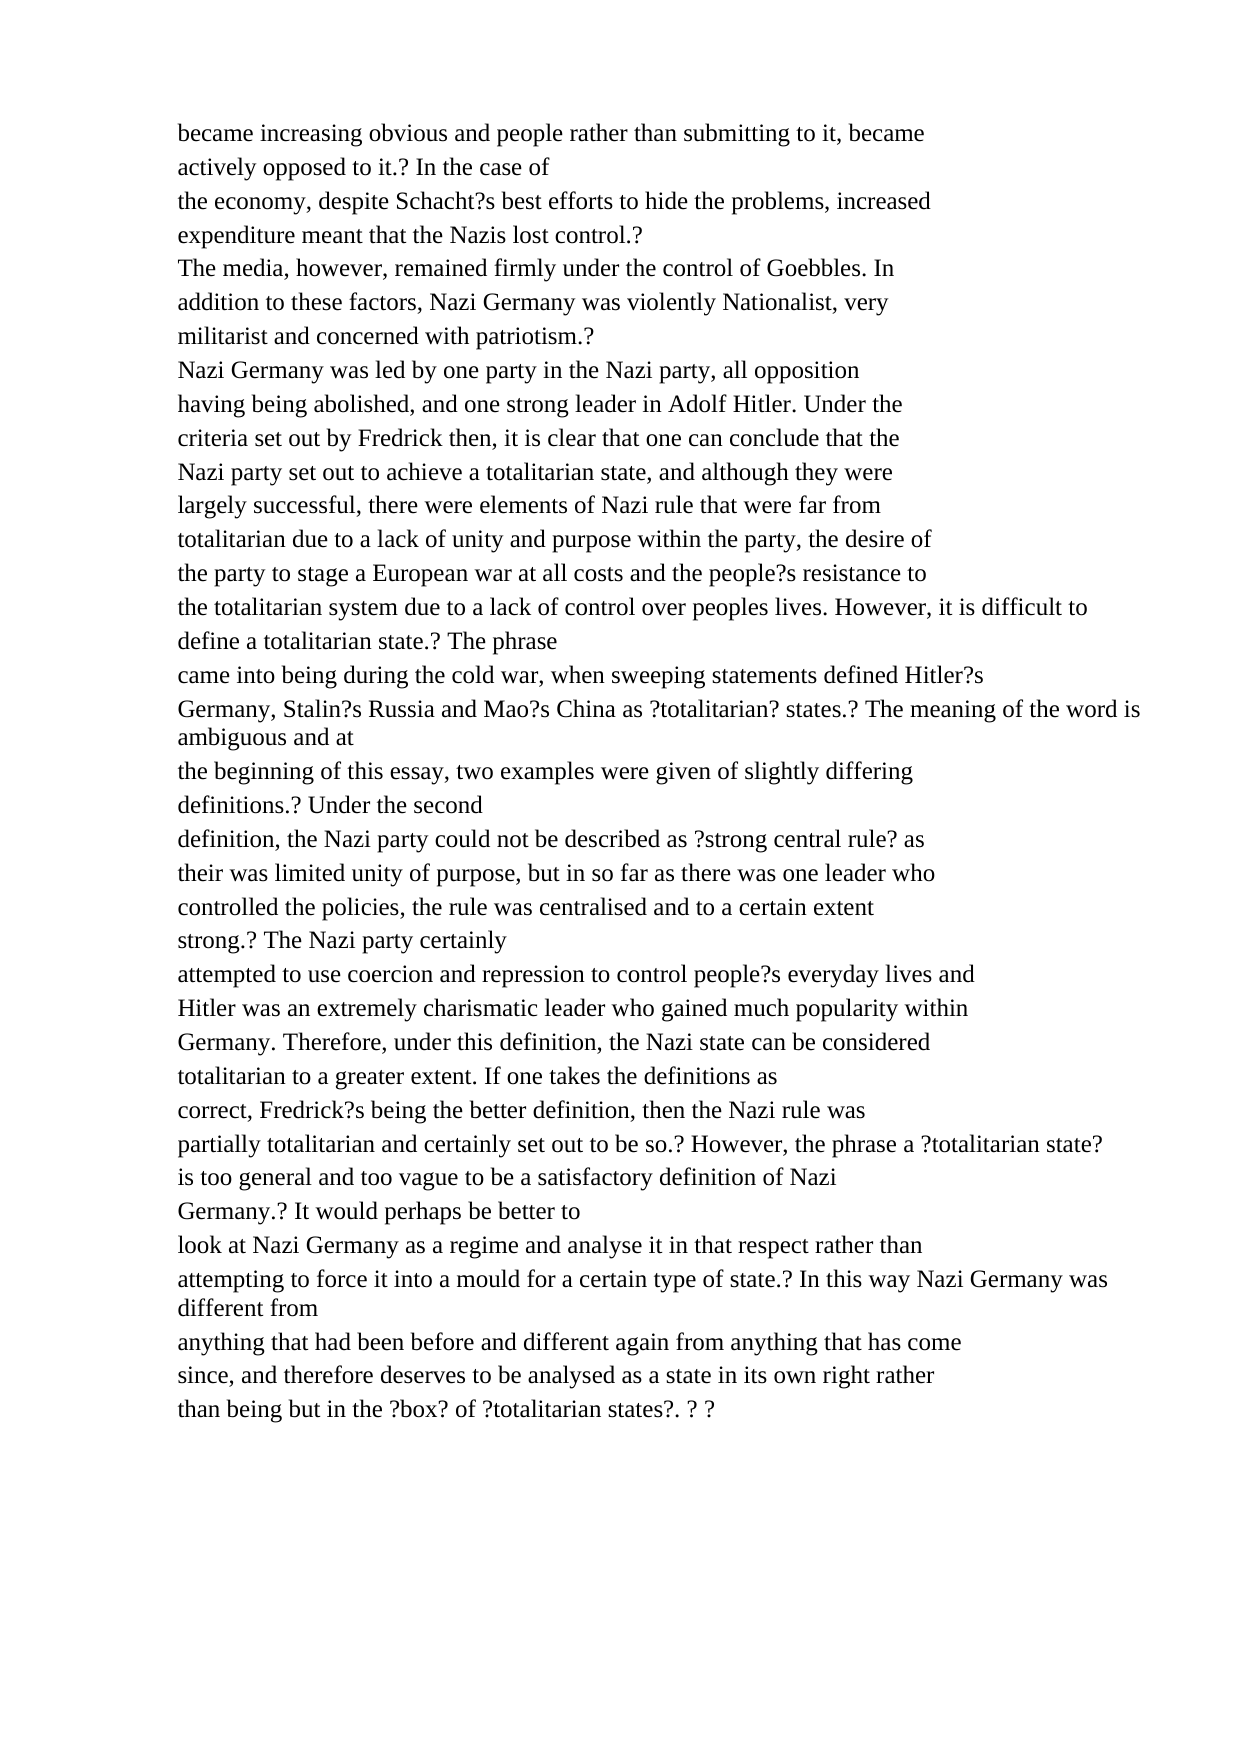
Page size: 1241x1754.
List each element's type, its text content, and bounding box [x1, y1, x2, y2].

text attempting to force it into a mould for a certain type of state.? In this way Nazi Germany was different from [177, 1264, 1152, 1322]
text than being but in the ?box? of ?totalitarian states?. ? ? [177, 1394, 1152, 1423]
text Germany, Stalin?s Russia and Mao?s China as ?totalitarian? states.? The meaning of the word is ambiguous and at [177, 694, 1152, 751]
text the totalitarian system due to a lack of control over peoples lives. However, it is difficult to [177, 592, 1152, 621]
text define a totalitarian state.? The phrase [177, 626, 1152, 655]
text their was limited unity of purpose, but in so far as there was one leader who [177, 858, 1152, 887]
text actively opposed to it.? In the case of [177, 152, 1152, 181]
text Germany.? It would perhaps be better to [177, 1196, 1152, 1225]
text became increasing obvious and people rather than submitting to it, became [177, 118, 1152, 147]
text Germany. Therefore, under this definition, the Nazi state can be considered [177, 1027, 1152, 1056]
text Nazi party set out to achieve a totalitarian state, and although they were [177, 457, 1152, 485]
text the economy, despite Schacht?s best efforts to hide the problems, increased [177, 186, 1152, 214]
text strong.? The Nazi party certainly [177, 926, 1152, 954]
text anything that had been before and different again from anything that has come [177, 1327, 1152, 1355]
text since, and therefore deserves to be analysed as a state in its own right rather [177, 1361, 1152, 1389]
text totalitarian due to a lack of unity and purpose within the party, the desire of [177, 524, 1152, 553]
text controlled the policies, the rule was centralised and to a certain extent [177, 892, 1152, 920]
text correct, Fredrick?s being the better definition, then the Nazi rule was [177, 1095, 1152, 1123]
text The media, however, remained firmly under the control of Goebbles. In [177, 253, 1152, 282]
text criteria set out by Fredrick then, it is clear that one can conclude that the [177, 423, 1152, 452]
text militarist and concerned with patriotism.? [177, 321, 1152, 350]
text attempted to use coercion and repression to control people?s everyday lives and [177, 959, 1152, 988]
text the party to stage a European war at all costs and the people?s resistance to [177, 558, 1152, 587]
text expenditure meant that the Nazis lost control.? [177, 220, 1152, 248]
text totalitarian to a greater extent. If one takes the definitions as [177, 1061, 1152, 1090]
text definitions.? Under the second [177, 790, 1152, 819]
text look at Nazi Germany as a regime and analyse it in that respect rather than [177, 1230, 1152, 1259]
text Hitler was an extremely charismatic leader who gained much popularity within [177, 993, 1152, 1022]
text Nazi Germany was led by one party in the Nazi party, all opposition [177, 355, 1152, 384]
text the beginning of this essay, two examples were given of slightly differing [177, 756, 1152, 785]
text having being abolished, and one strong leader in Adolf Hitler. Under the [177, 389, 1152, 418]
text addition to these factors, Nazi Germany was violently Nationalist, very [177, 287, 1152, 316]
text partially totalitarian and certainly set out to be so.? However, the phrase a ?totalitarian state? [177, 1129, 1152, 1157]
text is too general and too vague to be a satisfactory definition of Nazi [177, 1162, 1152, 1191]
text definition, the Nazi party could not be described as ?strong central rule? as [177, 824, 1152, 853]
text largely successful, there were elements of Nazi rule that were far from [177, 491, 1152, 519]
text came into being during the cold war, when sweeping statements defined Hitler?s [177, 660, 1152, 688]
